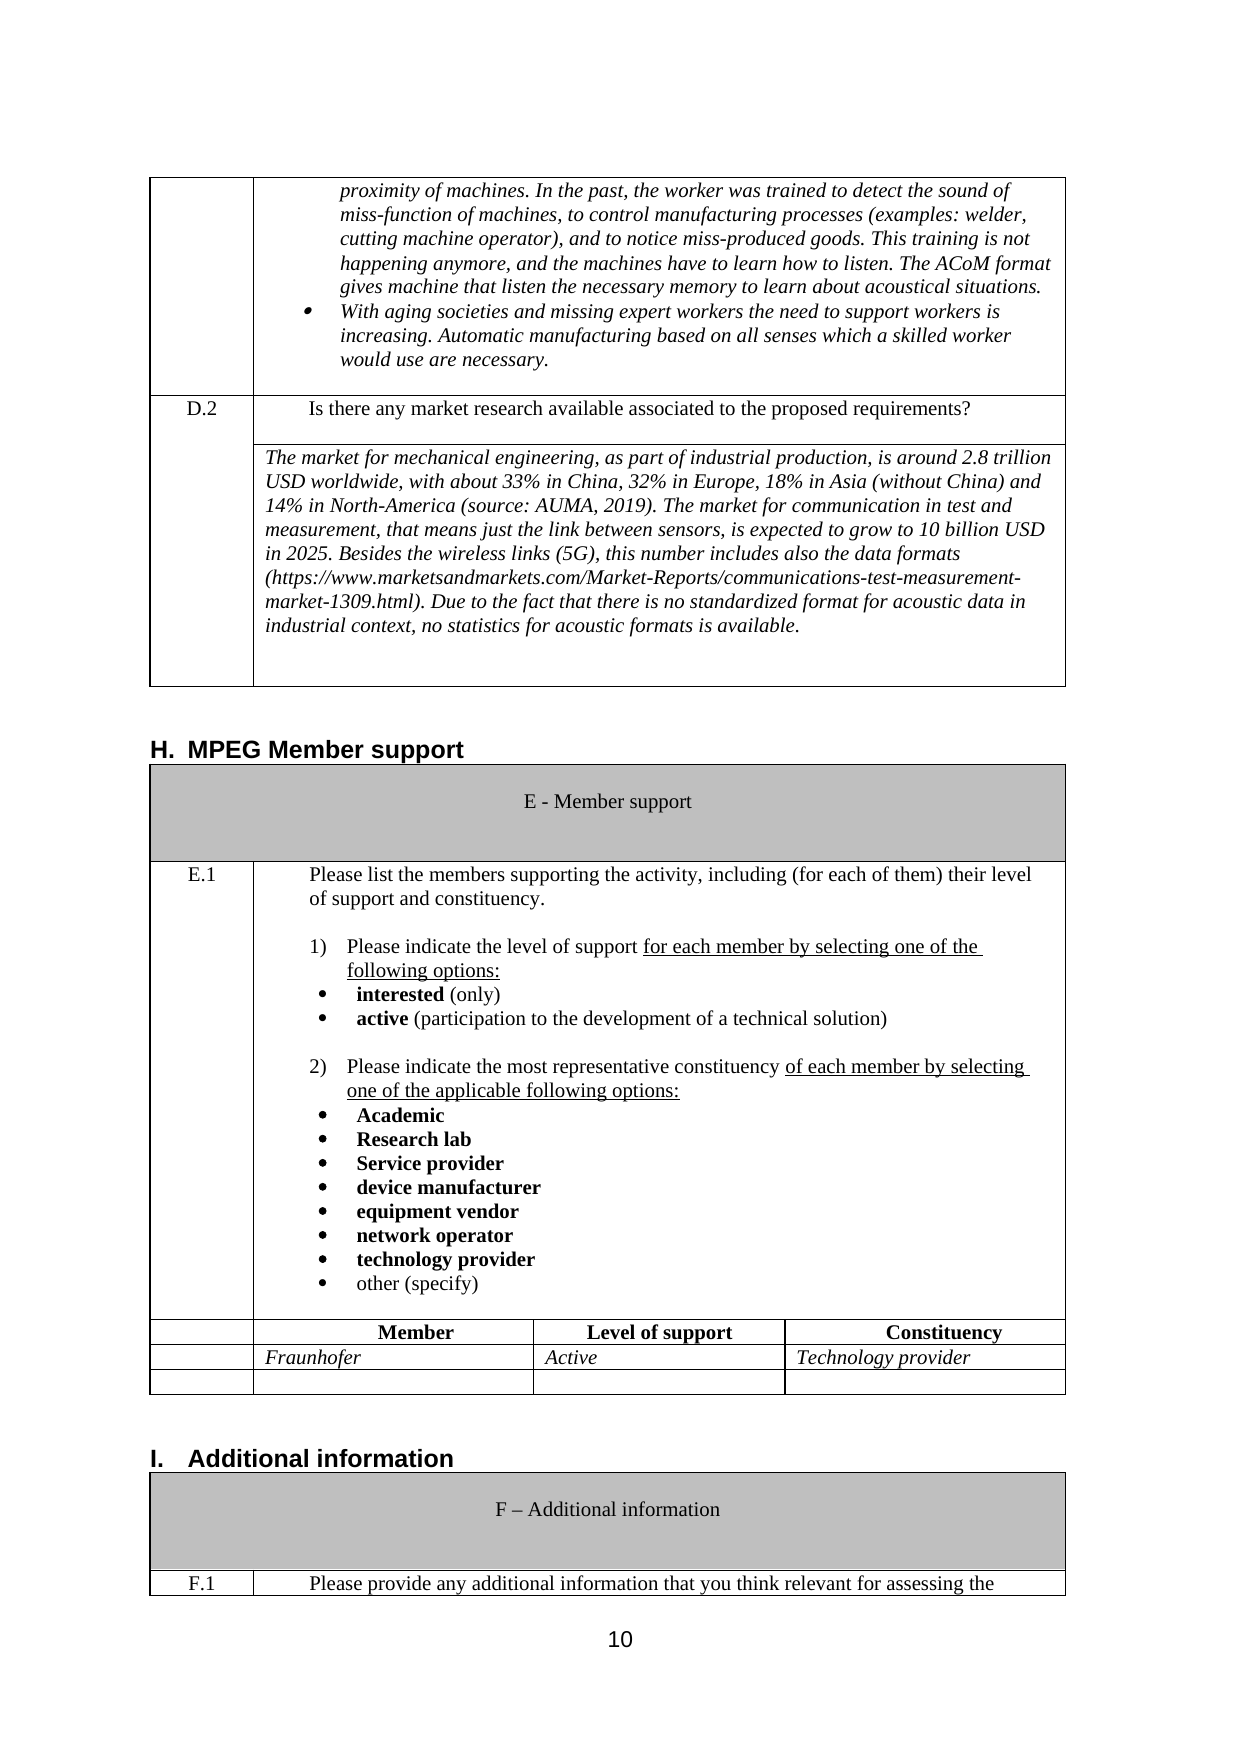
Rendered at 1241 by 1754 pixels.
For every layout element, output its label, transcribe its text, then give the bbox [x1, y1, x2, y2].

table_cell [254, 178, 1065, 395]
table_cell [254, 1571, 1065, 1595]
table_cell [151, 1320, 253, 1344]
table_cell Constituency [786, 1320, 1065, 1344]
table_cell Is there any market research available associated to the proposed requirements? [254, 396, 1065, 444]
table_cell F.1 [151, 1571, 253, 1595]
table_cell E.1 [151, 862, 253, 1319]
table_header E - Member support [151, 765, 1065, 861]
table_cell Active [534, 1345, 784, 1369]
table_cell Please list the members supporting the activity, including (for each of them) their level of support and constituency. Please indicate the level of support for each member by selecting one of the following options: interested (only) active (participation to the development of a technical solution) Please indicate the most representative constituency of each member by selecting one of the applicable following options: Academic Research lab Service provider device manufacturer equipment vendor network operator technology provider other (specify) [254, 862, 1065, 1319]
table_cell The market for mechanical engineering, as part of industrial production, is around 2.8 trillion USD worldwide, with about 33% in China, 32% in Europe, 18% in Asia (without China) and 14% in North-America (source: AUMA, 2019). The market for communication in test and measurement, that means just the link between sensors, is expected to grow to 10 billion USD in 2025. Besides the wireless links (5G), this number includes also the data formats (https://www.marketsandmarkets.com/Market-Reports/communications-test-measurement-market-1309.html). Due to the fact that there is no standardized format for acoustic data in industrial context, no statistics for acoustic formats is available. [254, 445, 1065, 686]
subtitle MPEG Member support [150, 735, 1090, 763]
table_cell [151, 1345, 253, 1369]
table_cell [254, 1370, 533, 1394]
table_cell [151, 1370, 253, 1394]
table_cell D.2 [151, 396, 253, 686]
table_header F – Additional information [151, 1473, 1065, 1569]
table_cell [534, 1370, 784, 1394]
table_cell Member [254, 1320, 533, 1344]
subtitle Additional information [150, 1443, 1090, 1472]
table_cell Level of support [534, 1320, 784, 1344]
table_cell Fraunhofer [254, 1345, 533, 1369]
table_cell [786, 1370, 1065, 1394]
table_cell Technology provider [786, 1345, 1065, 1369]
